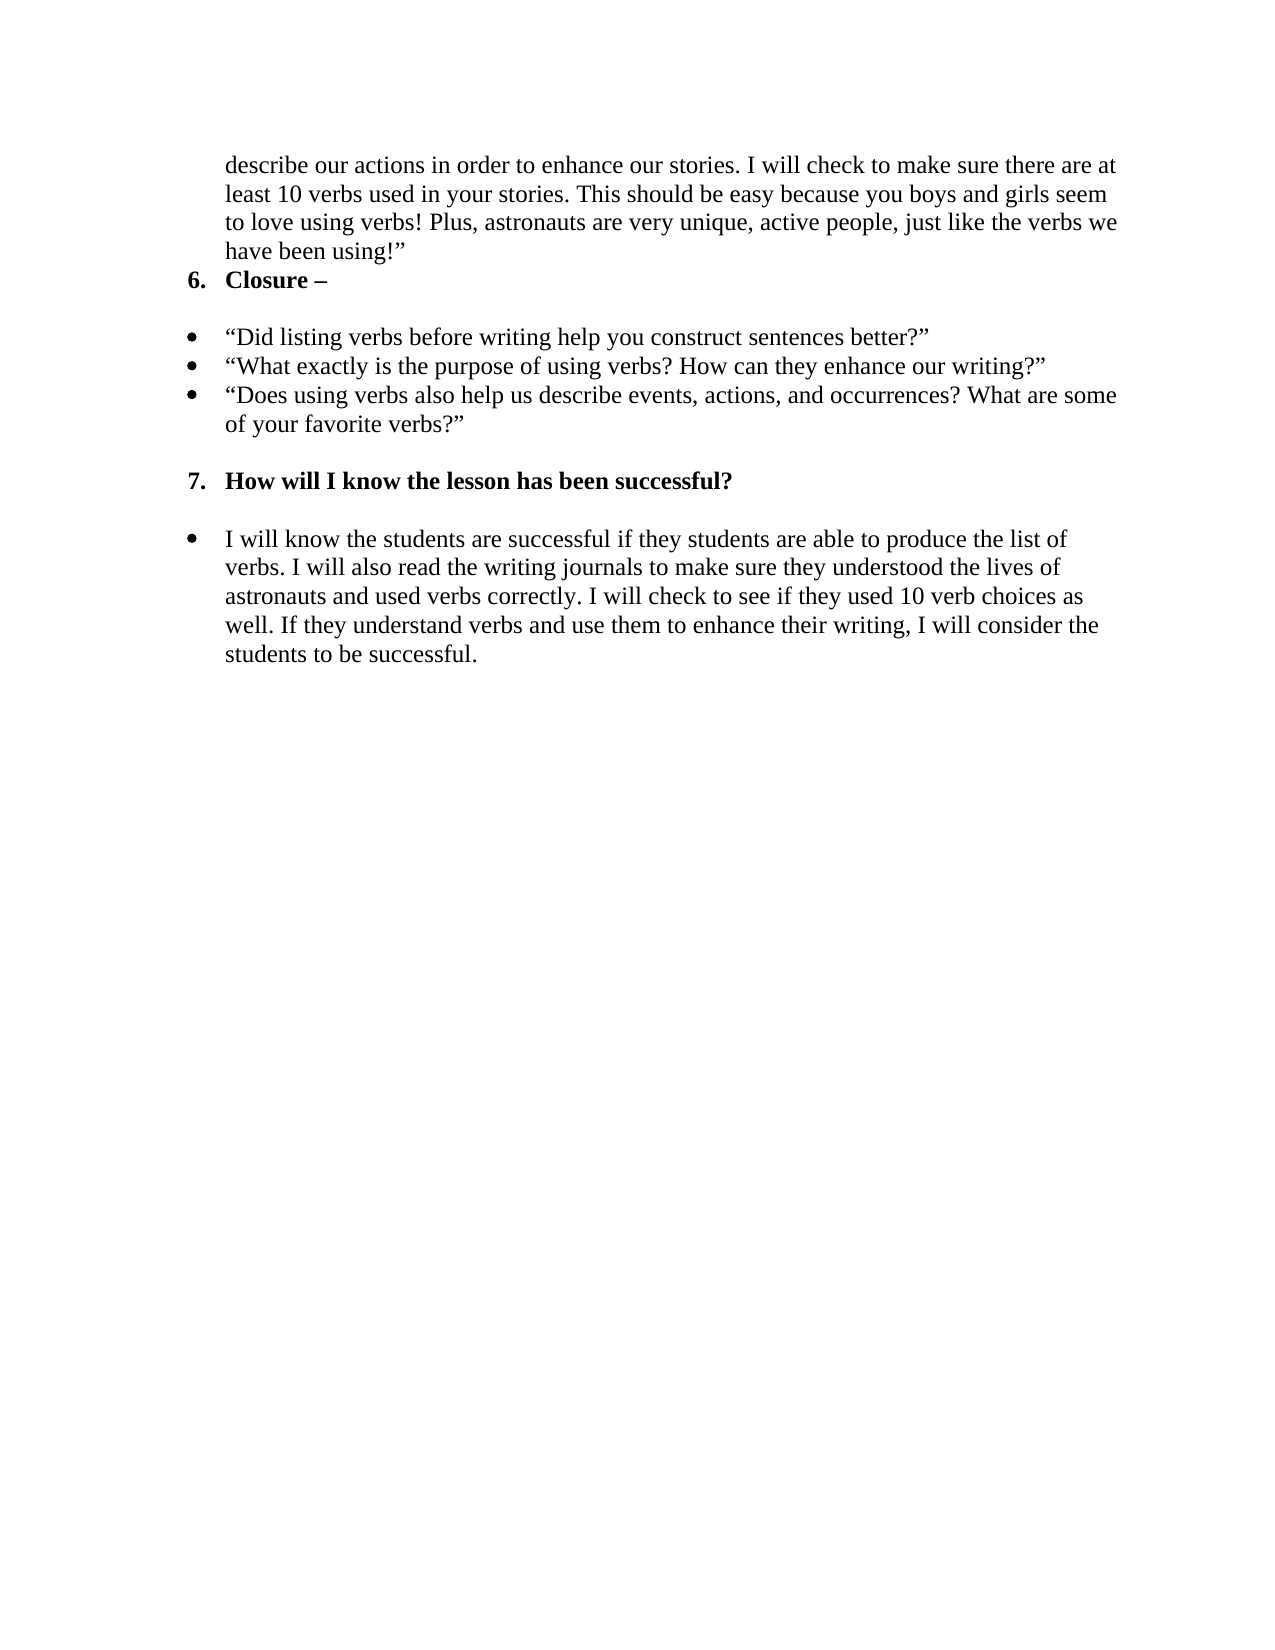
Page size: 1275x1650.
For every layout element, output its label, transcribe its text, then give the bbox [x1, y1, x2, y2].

list Closure – [187, 265, 1125, 294]
list “Did listing verbs before writing help you construct sentences better?” [187, 322, 1125, 351]
list I will know the students are successful if they students are able to produce the list of verbs. I will also read the writing journals to make sure they understood the lives of astronauts and used verbs correctly. I will check to see if they used 10 verb choices as well. If they understand verbs and use them to enhance their writing, I will consider the students to be successful. [187, 524, 1125, 667]
list How will I know the lesson has been successful? [187, 466, 1125, 495]
list “What exactly is the purpose of using verbs? How can they enhance our writing?” [187, 351, 1125, 380]
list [187, 150, 1125, 265]
list “Does using verbs also help us describe events, actions, and occurrences? What are some of your favorite verbs?” [187, 380, 1125, 437]
